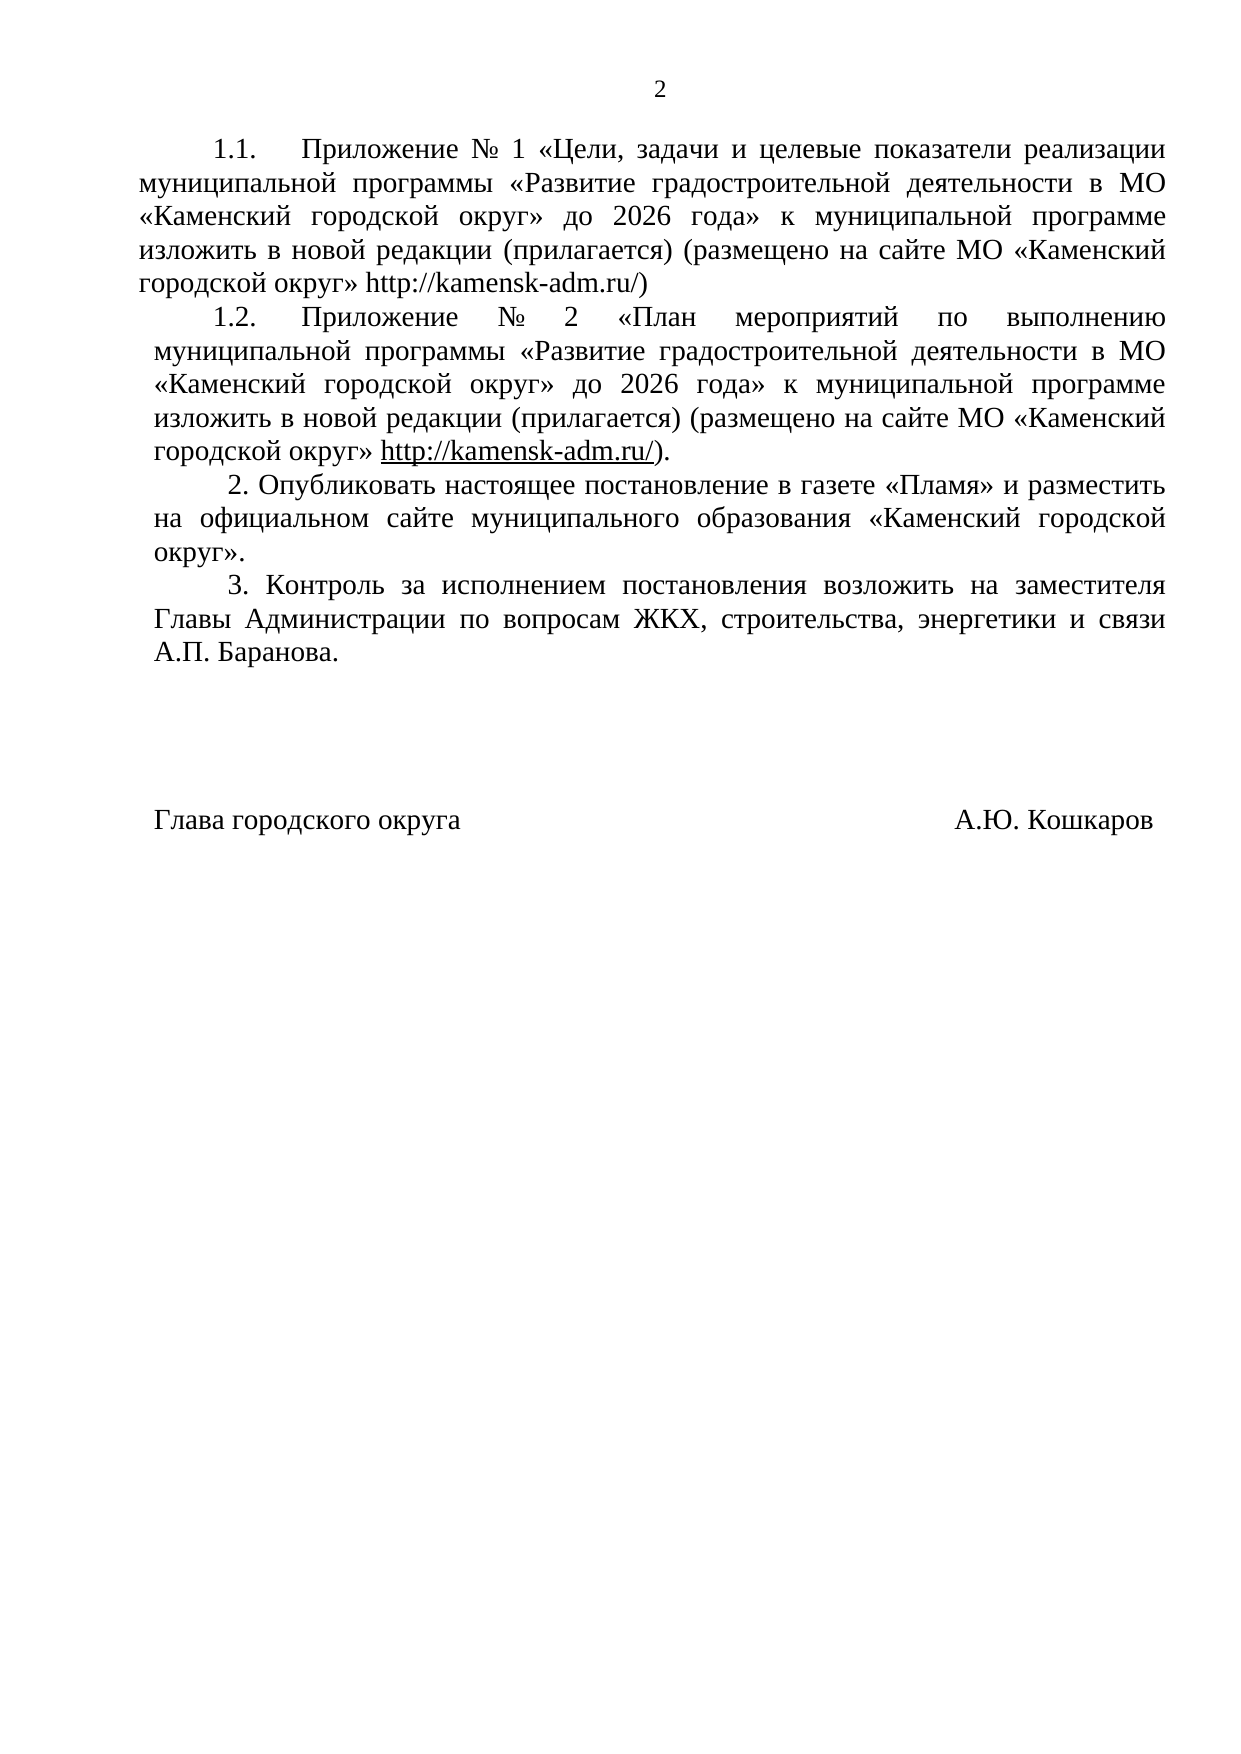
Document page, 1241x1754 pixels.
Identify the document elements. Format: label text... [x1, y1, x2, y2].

text 2. Опубликовать настоящее постановление в газете «Пламя» и разместить на официальном сайте муниципального образования «Каменский городской округ». [153, 467, 1167, 567]
text 3. Контроль за исполнением постановления возложить на заместителя Главы Администрации по вопросам ЖКХ, строительства, энергетики и связи А.П. Баранова. [153, 567, 1167, 668]
text Глава городского округа А.Ю. Кошкаров [153, 802, 1167, 836]
list Приложение № 1 «Цели, задачи и целевые показатели реализации муниципальной программы «Развитие градостроительной деятельности в МО «Каменский городской округ» до 2026 года» к муниципальной программе изложить в новой редакции (прилагается) (размещено на сайте МО «Каменский городской округ» http://kamensk-adm.ru/) [139, 131, 1167, 299]
text 1.2. Приложение № 2 «План мероприятий по выполнению муниципальной программы «Развитие градостроительной деятельности в МО «Каменский городской округ» до 2026 года» к муниципальной программе изложить в новой редакции (прилагается) (размещено на сайте МО «Каменский городской округ» http://kamensk-adm.ru/). [153, 299, 1167, 467]
